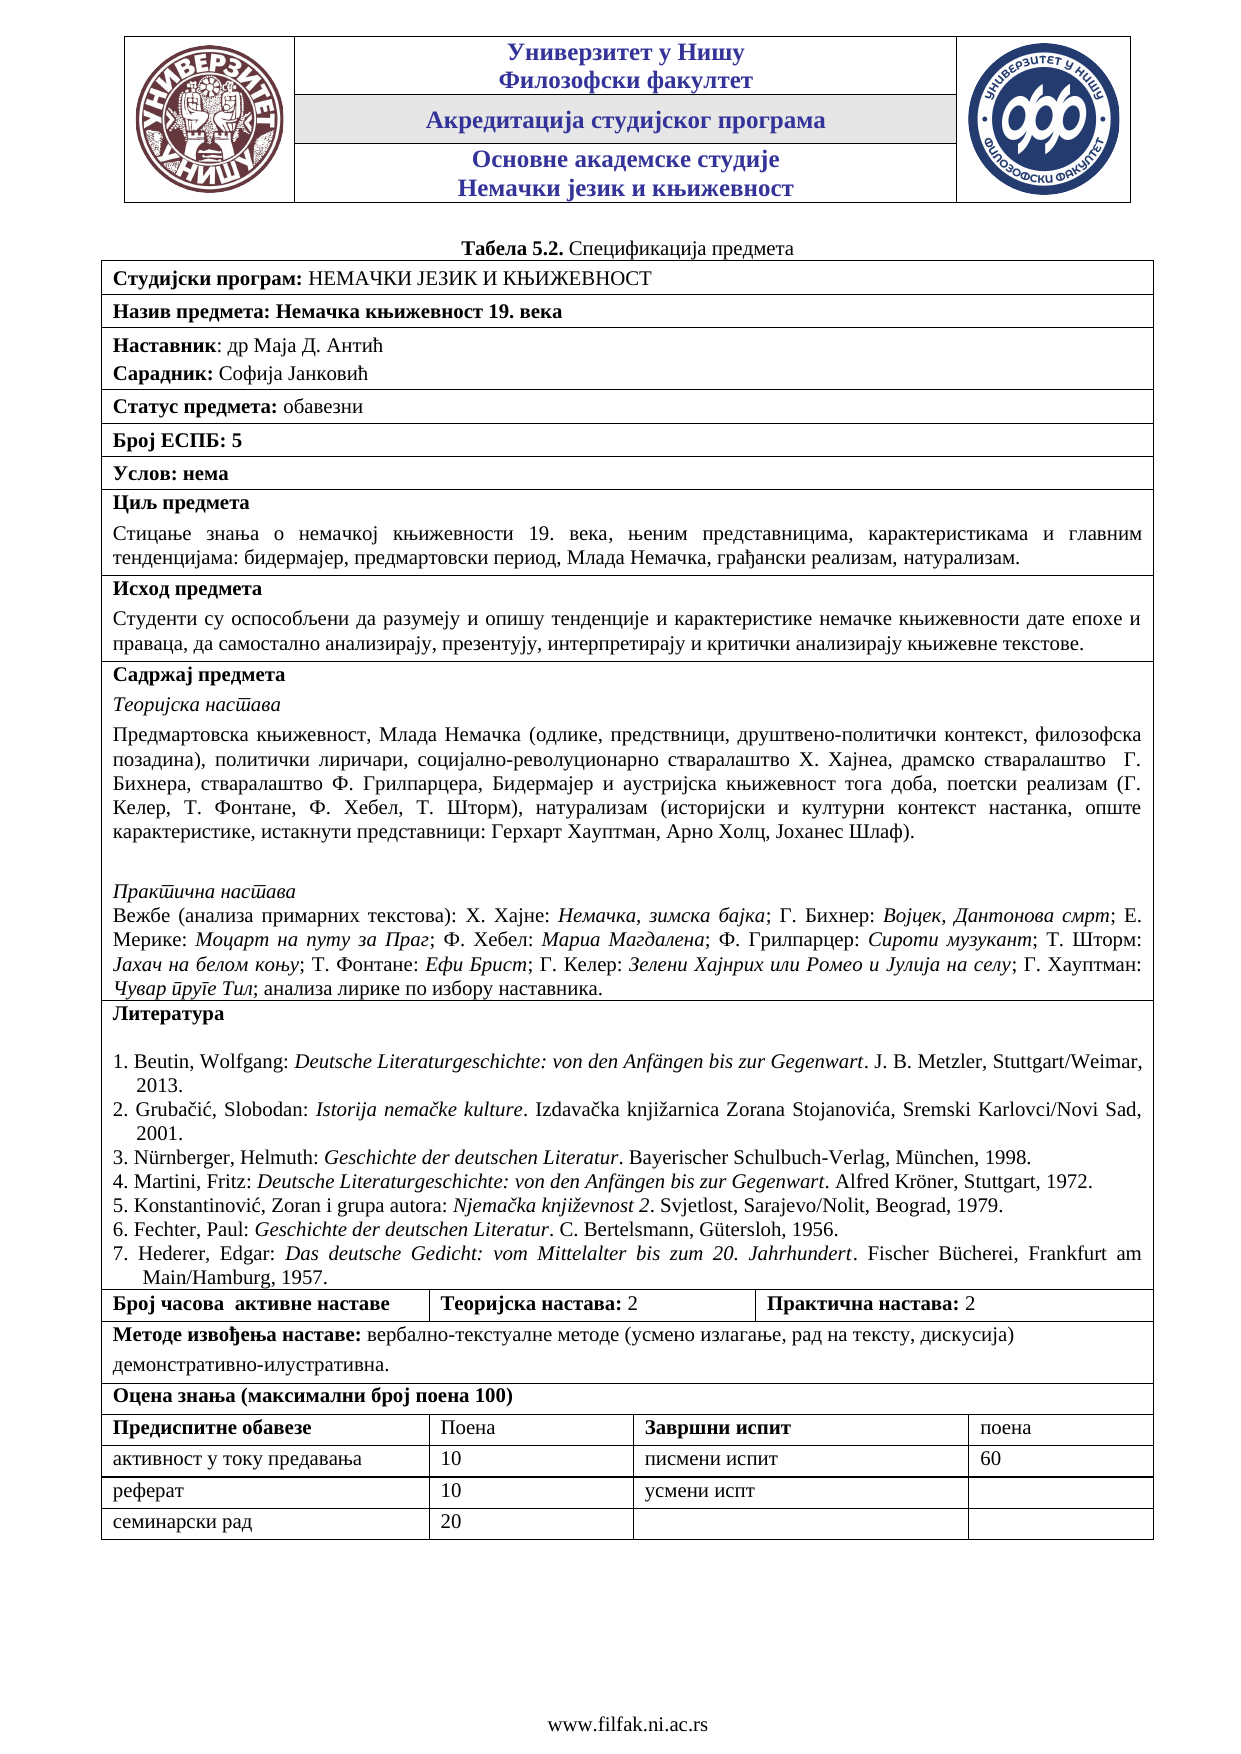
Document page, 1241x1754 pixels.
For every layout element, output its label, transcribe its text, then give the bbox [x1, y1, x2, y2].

table_cell Услов: нема [102, 457, 1153, 489]
table_cell Поена [430, 1415, 633, 1445]
table_cell усмени испт [634, 1478, 968, 1508]
table_cell [969, 1478, 1153, 1508]
table_cell Број ЕСПБ: 5 [102, 424, 1153, 456]
table_cell 20 [430, 1509, 633, 1539]
table_cell реферат [102, 1478, 429, 1508]
table_cell 10 [430, 1478, 633, 1508]
table_cell Завршни испит [634, 1415, 968, 1445]
table_cell Статус предмета: обавезни [102, 390, 1153, 422]
table_cell Циљ предмета Стицање знања о немачкој књижевности 19. века, њеним представницима, карактеристикама и главним тенденцијама: бидермајер, предмартовски период, Млада Немачка, грађански реализам, натурализам. [102, 490, 1153, 575]
table_cell Исход предмета Студенти су оспособљени да разумеју и опишу тенденције и карактеристике немачке књижевности дате епохе и праваца, да самостално анализирају, презентују, интерпретирају и критички анализирају књижевне текстове. [102, 576, 1153, 661]
table_cell поена [969, 1415, 1153, 1445]
table_cell 10 [430, 1446, 633, 1476]
picture [968, 43, 1120, 195]
table_cell 60 [969, 1446, 1153, 1476]
table_cell Број часова активне наставе [102, 1290, 429, 1321]
table_cell Литература 1. Beutin, Wolfgang: Deutsche Literaturgeschichte: von den Anfängen bis zur Gegenwart. J. B. Metzler, Stuttgart/Weimar, 2013. 2. Grubačić, Slobodan: Istorija nemačke kulture. Izdavačka knjižarnica Zorana Stojanovića, Sremski Karlovci/Novi Sad, 2001. 3. Nürnberger, Helmuth: Geschichte der deutschen Literatur. Bayerischer Schulbuch-Verlag, München, 1998. 4. Martini, Fritz: Deutsche Literaturgeschichte: von den Anfängen bis zur Gegenwart. Alfred Kröner, Stuttgart, 1972. 5. Konstantinović, Zoran i grupa autora: Njemačka književnost 2. Svjetlost, Sarajevo/Nolit, Beograd, 1979. 6. Fechter, Paul: Geschichte der deutschen Literatur. C. Bertelsmann, Gütersloh, 1956. 7. Hederer, Edgar: Das deutsche Gedicht: vom Mittelalter bis zum 20. Jahrhundert. Fischer Bücherei, Frankfurt am Main/Hamburg, 1957. [102, 1001, 1153, 1289]
table_cell писмени испит [634, 1446, 968, 1476]
table_cell Наставник: др Маја Д. Антић Сарадник: Софија Јанковић [102, 328, 1153, 389]
table_cell семинарски рад [102, 1509, 429, 1539]
table_cell активност у току предавања [102, 1446, 429, 1476]
table_header Студијски програм: НЕМАЧКИ ЈЕЗИК И КЊИЖЕВНОСТ [102, 261, 1153, 294]
table_cell Предиспитне обавезе [102, 1415, 429, 1445]
table_cell Назив предмета: Немачка књижевност 19. века [102, 295, 1153, 327]
table_cell [634, 1509, 968, 1539]
text Табела 5.2. Спецификација предмета [44, 236, 1211, 260]
table_cell Методе извођења наставе: вербално-текстуалне методе (усмено излагање, рад на тексту, дискусија) демонстративно-илустративна. [102, 1322, 1153, 1382]
picture [135, 45, 284, 193]
table_cell [969, 1509, 1153, 1539]
table_cell Практична настава: 2 [756, 1290, 1153, 1321]
table_cell Теоријска настава: 2 [430, 1290, 755, 1321]
table_cell Оцена знања (максимални број поена 100) [102, 1384, 1153, 1414]
table_cell Садржај предмета Теоријска настава Предмартовска књижевност, Млада Немачка (одлике, предствници, друштвено-политички контекст, филозофска позадина), политички лиричари, социјално-револуционарно стваралаштво Х. Хајнеа, драмско стваралаштво Г. Бихнера, стваралаштво Ф. Грилпарцера, Бидермајер и аустријска књижевност тога доба, поетски реализам (Г. Келер, Т. Фонтане, Ф. Хебел, Т. Шторм), натурализам (историјски и културни контекст настанка, опште карактеристике, истакнути представници: Герхарт Хауптман, Арно Холц, Јоханес Шлаф). Практична настава Вежбе (анализа примарних текстова): Х. Хајне: Немачка, зимска бајка; Г. Бихнер: Војцек, Дантонова смрт; Е. Мерике: Моцарт на путу за Праг; Ф. Хебел: Мариа Магдалена; Ф. Грилпарцер: Сироти музукант; Т. Шторм: Јахач на белом коњу; Т. Фонтане: Ефи Брист; Г. Келер: Зелени Хајнрих или Ромео и Јулија на селу; Г. Хауптман: Чувар пруге Тил; анализа лирике по избору наставника. [102, 662, 1153, 999]
